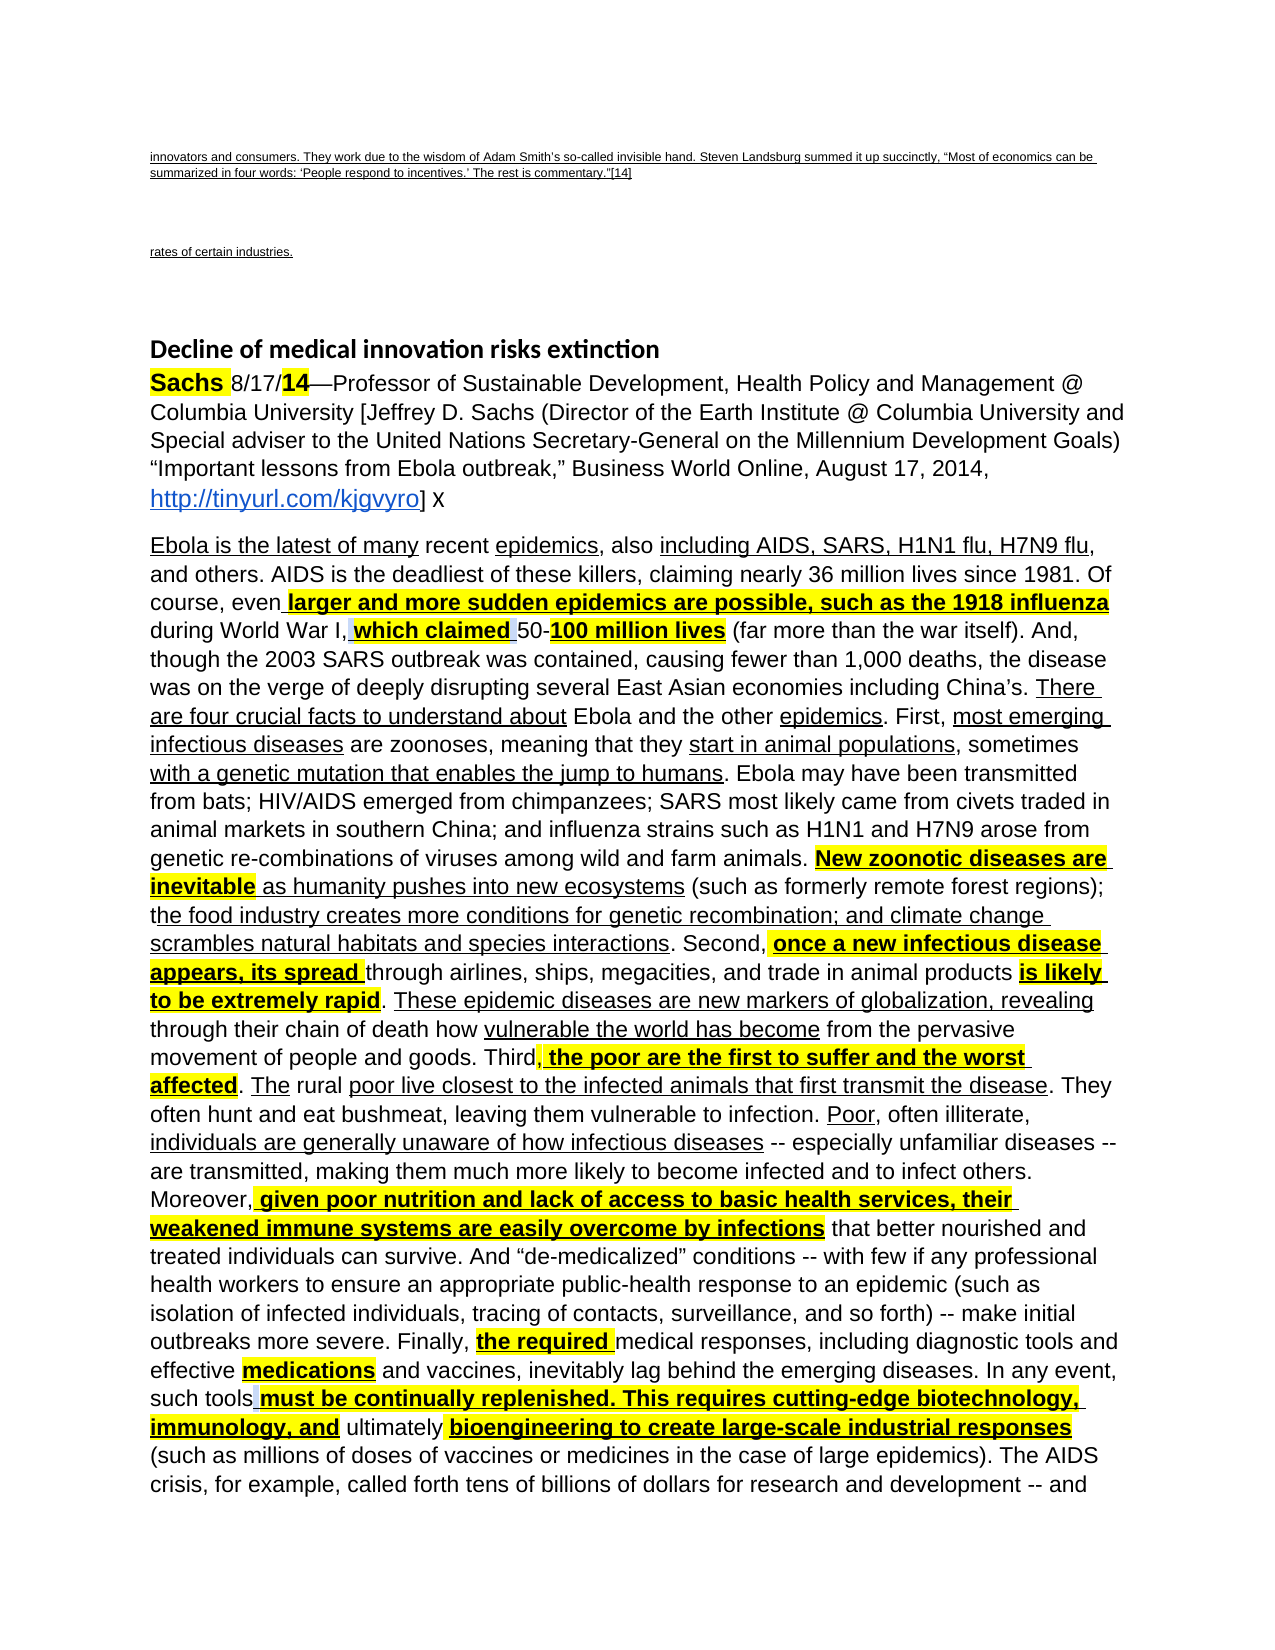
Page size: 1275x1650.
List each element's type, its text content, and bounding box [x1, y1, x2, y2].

subtitle Decline of medical innovation risks extinction [150, 332, 1125, 365]
